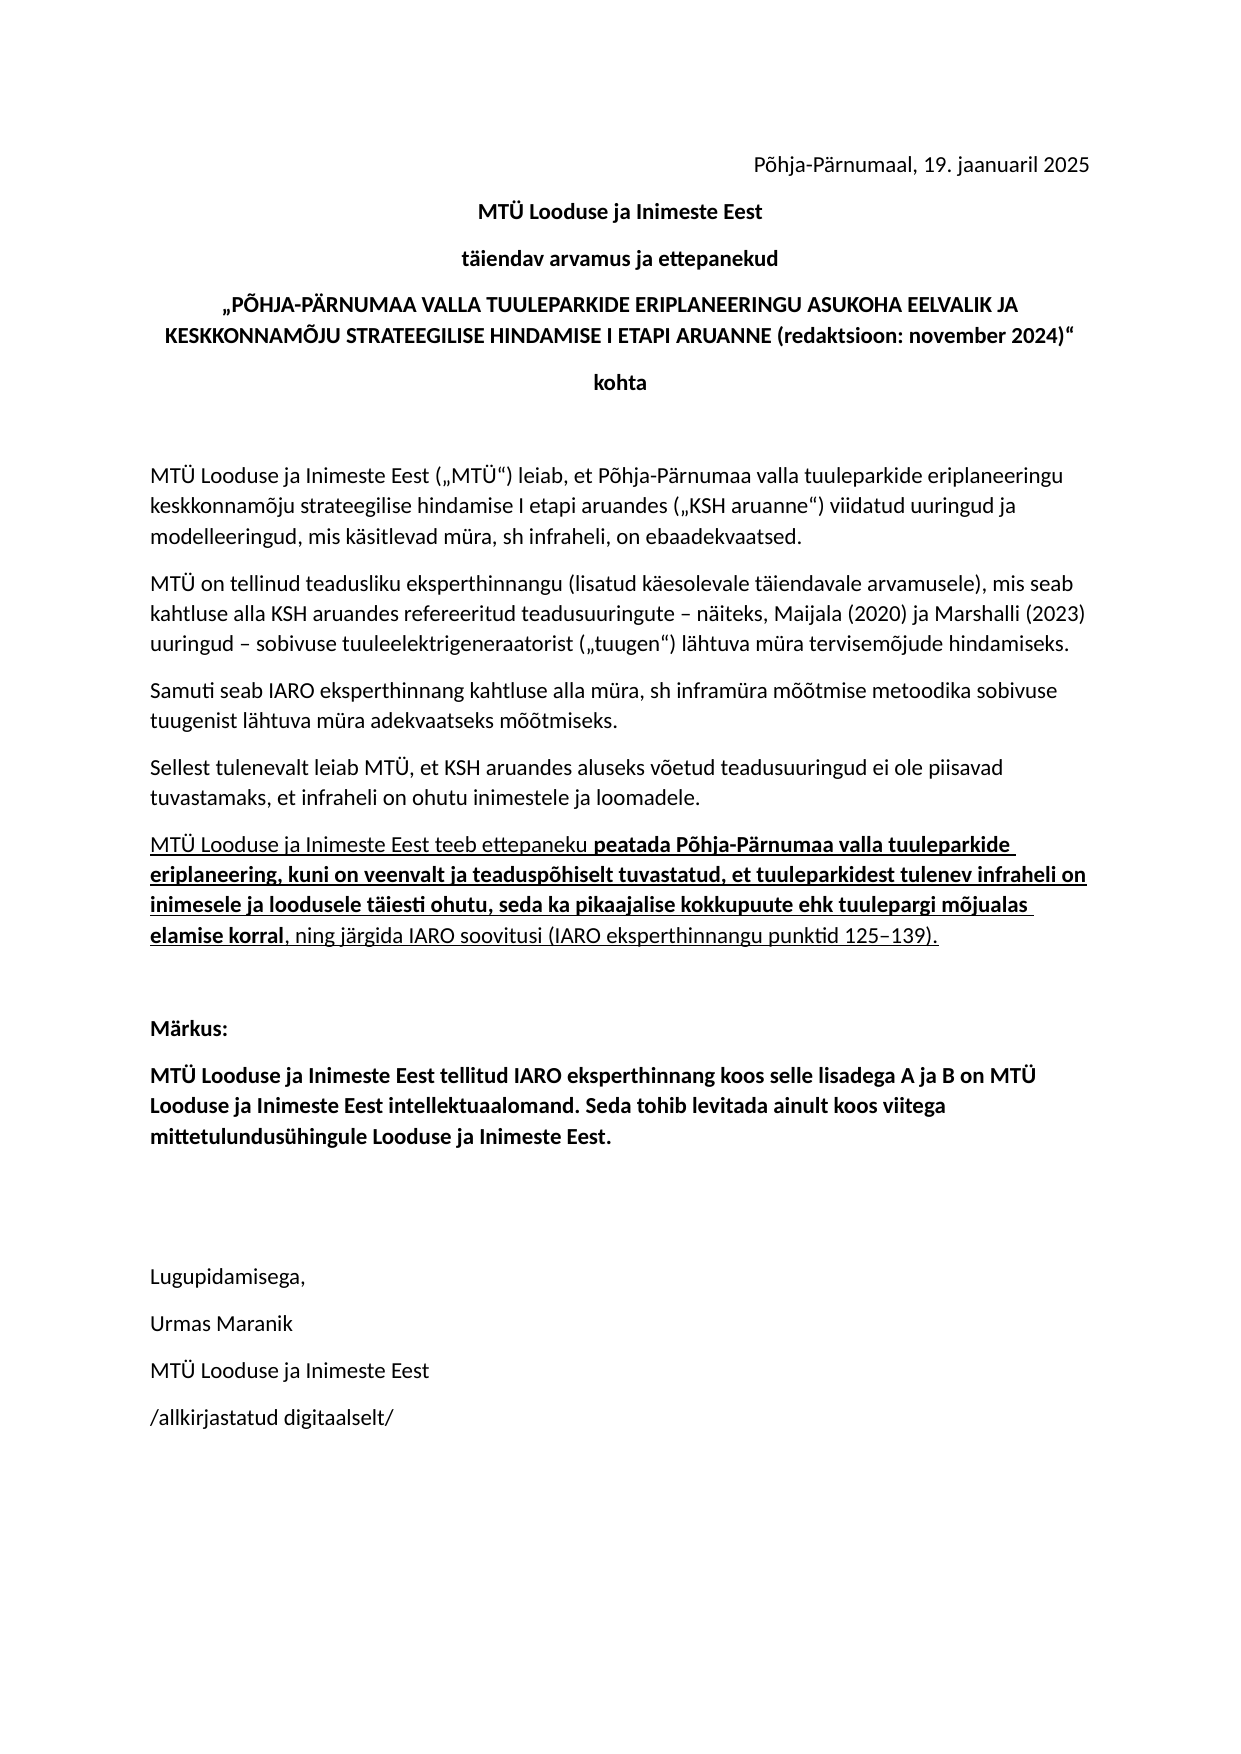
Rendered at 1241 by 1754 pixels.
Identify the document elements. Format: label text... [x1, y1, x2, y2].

text MTÜ Looduse ja Inimeste Eest teeb ettepaneku peatada Põhja-Pärnumaa valla tuuleparkide eriplaneering, kuni on veenvalt ja teaduspõhiselt tuvastatud, et tuuleparkidest tulenev infraheli on inimesele ja loodusele täiesti ohutu, seda ka pikaajalise kokkupuute ehk tuulepargi mõjualas elamise korral, ning järgida IARO soovitusi (IARO eksperthinnangu punktid 125–139). [150, 830, 1090, 949]
text kohta [150, 368, 1090, 396]
text täiendav arvamus ja ettepanekud [150, 244, 1090, 272]
text MTÜ on tellinud teadusliku eksperthinnangu (lisatud käesolevale täiendavale arvamusele), mis seab kahtluse alla KSH aruandes refereeritud teadusuuringute – näiteks, Maijala (2020) ja Marshalli (2023) uuringud – sobivuse tuuleelektrigeneraatorist („tuugen“) lähtuva müra tervisemõjude hindamiseks. [150, 569, 1090, 657]
text Märkus: [150, 1014, 1090, 1043]
text Urmas Maranik [150, 1309, 1090, 1337]
text Samuti seab IARO eksperthinnang kahtluse alla müra, sh inframüra mõõtmise metoodika sobivuse tuugenist lähtuva müra adekvaatseks mõõtmiseks. [150, 676, 1090, 734]
text Lugupidamisega, [150, 1262, 1090, 1291]
text MTÜ Looduse ja Inimeste Eest [150, 197, 1090, 225]
text Põhja-Pärnumaal, 19. jaanuaril 2025 [150, 150, 1090, 178]
text /allkirjastatud digitaalselt/ [150, 1403, 1090, 1431]
text MTÜ Looduse ja Inimeste Eest tellitud IARO eksperthinnang koos selle lisadega A ja B on MTÜ Looduse ja Inimeste Eest intellektuaalomand. Seda tohib levitada ainult koos viitega mittetulundusühingule Looduse ja Inimeste Eest. [150, 1061, 1090, 1150]
text MTÜ Looduse ja Inimeste Eest [150, 1356, 1090, 1384]
text Sellest tulenevalt leiab MTÜ, et KSH aruandes aluseks võetud teadusuuringud ei ole piisavad tuvastamaks, et infraheli on ohutu inimestele ja loomadele. [150, 753, 1090, 811]
text MTÜ Looduse ja Inimeste Eest („MTÜ“) leiab, et Põhja-Pärnumaa valla tuuleparkide eriplaneeringu keskkonnamõju strateegilise hindamise I etapi aruandes („KSH aruanne“) viidatud uuringud ja modelleeringud, mis käsitlevad müra, sh infraheli, on ebaadekvaatsed. [150, 461, 1090, 550]
text „PÕHJA-PÄRNUMAA VALLA TUULEPARKIDE ERIPLANEERINGU ASUKOHA EELVALIK JA KESKKONNAMÕJU STRATEEGILISE HINDAMISE I ETAPI ARUANNE (redaktsioon: november 2024)“ [150, 291, 1090, 349]
